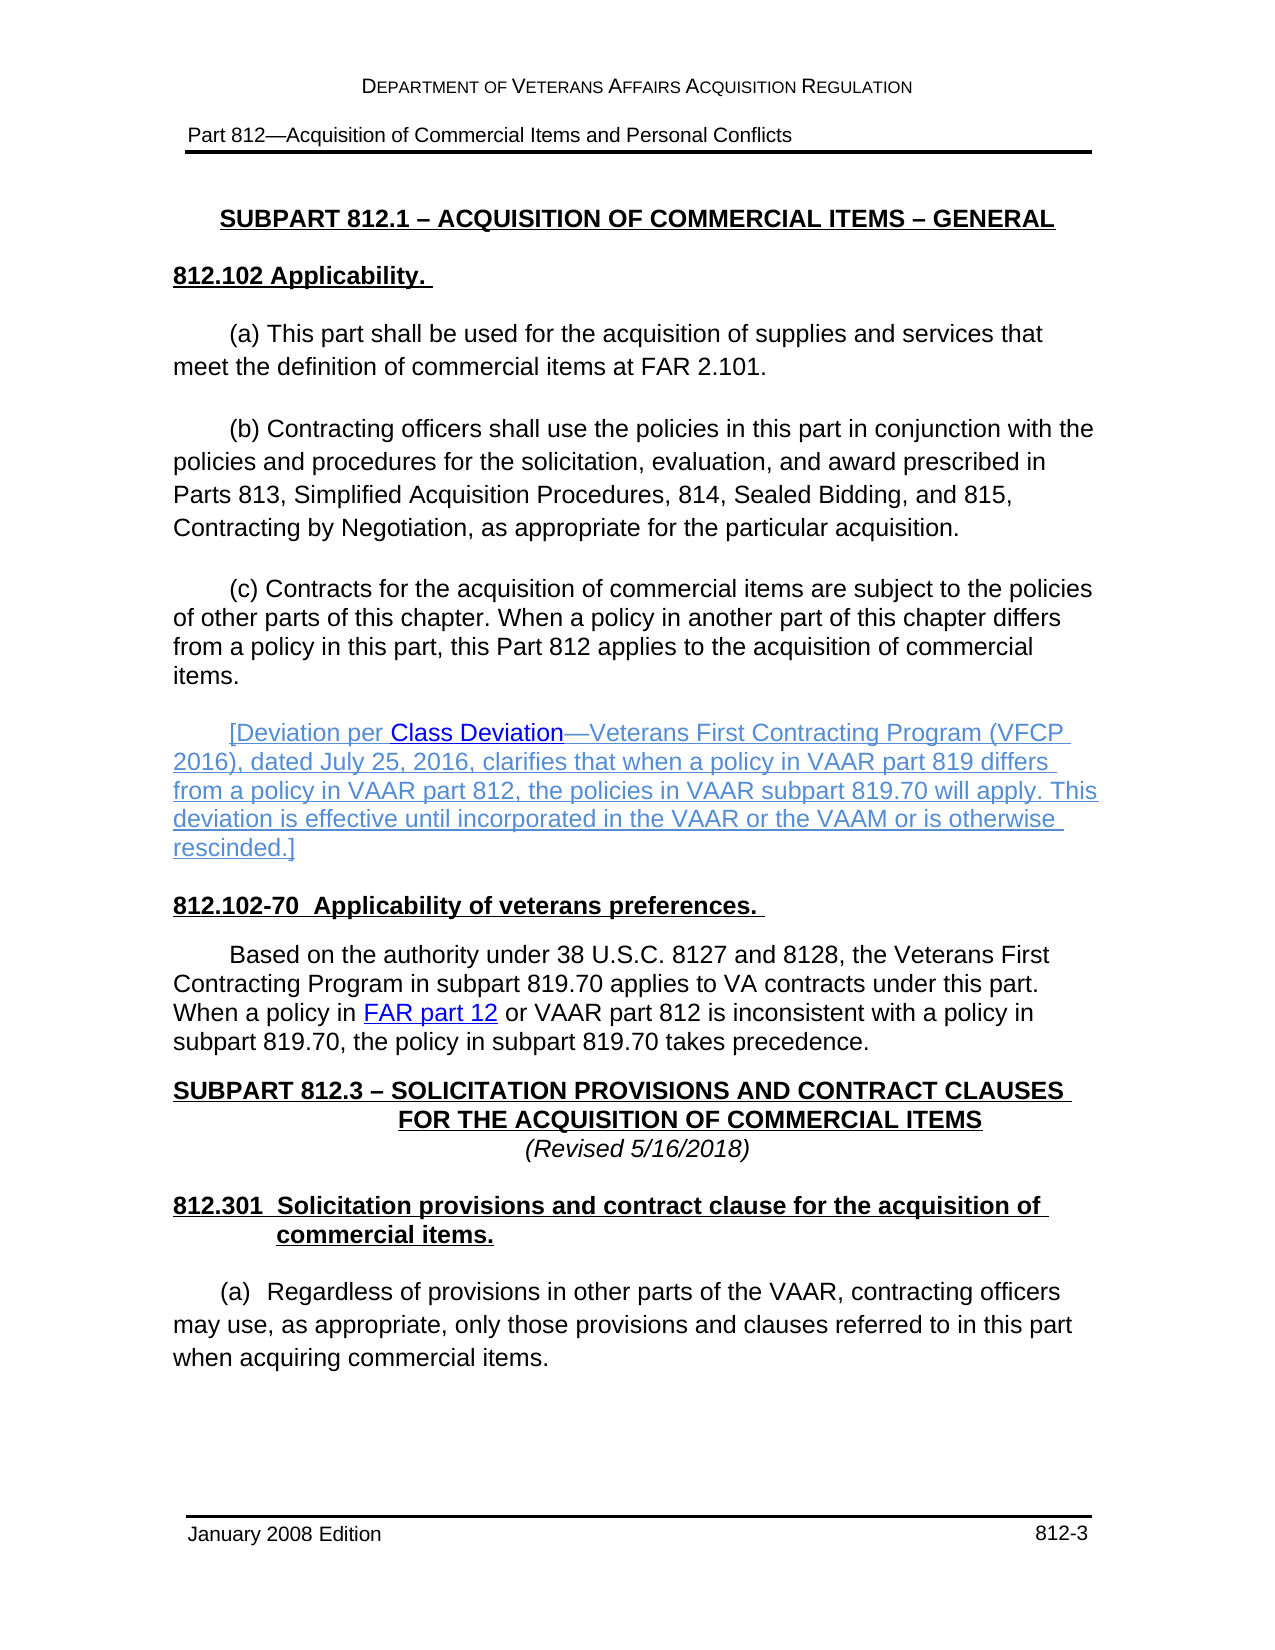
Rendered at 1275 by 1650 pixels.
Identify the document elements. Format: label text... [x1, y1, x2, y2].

text [Deviation per Class Deviation—Veterans First Contracting Program (VFCP 2016), dated July 25, 2016, clarifies that when a policy in VAAR part 819 differs from a policy in VAAR part 812, the policies in VAAR subpart 819.70 will apply. This deviation is effective until incorporated in the VAAR or the VAAM or is otherwise rescinded.] [173, 718, 1102, 862]
text 812.102-70 Applicability of veterans preferences. [173, 891, 1102, 919]
text SUBPART 812.1 – ACQUISITION OF COMMERCIAL ITEMS – GENERAL [173, 204, 1102, 233]
list Regardless of provisions in other parts of the VAAR, contracting officers may use, as appropriate, only those provisions and clauses referred to in this part when acquiring commercial items. [173, 1277, 1102, 1372]
list This part shall be used for the acquisition of supplies and services that meet the definition of commercial items at FAR 2.101. [173, 319, 1102, 381]
text SUBPART 812.3 – SOLICITATION PROVISIONS AND CONTRACT CLAUSES FOR THE ACQUISITION OF COMMERCIAL ITEMS [173, 1076, 1102, 1134]
text 812.102 Applicability. [173, 261, 1102, 290]
text (c) Contracts for the acquisition of commercial items are subject to the policies of other parts of this chapter. When a policy in another part of this chapter differs from a policy in this part, this Part 812 applies to the acquisition of commercial items. [173, 574, 1102, 689]
text 812.301 Solicitation provisions and contract clause for the acquisition of commercial items. [173, 1191, 1102, 1249]
list Contracting officers shall use the policies in this part in conjunction with the policies and procedures for the solicitation, evaluation, and award prescribed in Parts 813, Simplified Acquisition Procedures, 814, Sealed Bidding, and 815, Contracting by Negotiation, as appropriate for the particular acquisition. [173, 414, 1102, 541]
text (Revised 5/16/2018) [173, 1134, 1102, 1162]
text Based on the authority under 38 U.S.C. 8127 and 8128, the Veterans First Contracting Program in subpart 819.70 applies to VA contracts under this part. When a policy in FAR part 12 or VAAR part 812 is inconsistent with a policy in subpart 819.70, the policy in subpart 819.70 takes precedence. [173, 940, 1102, 1055]
